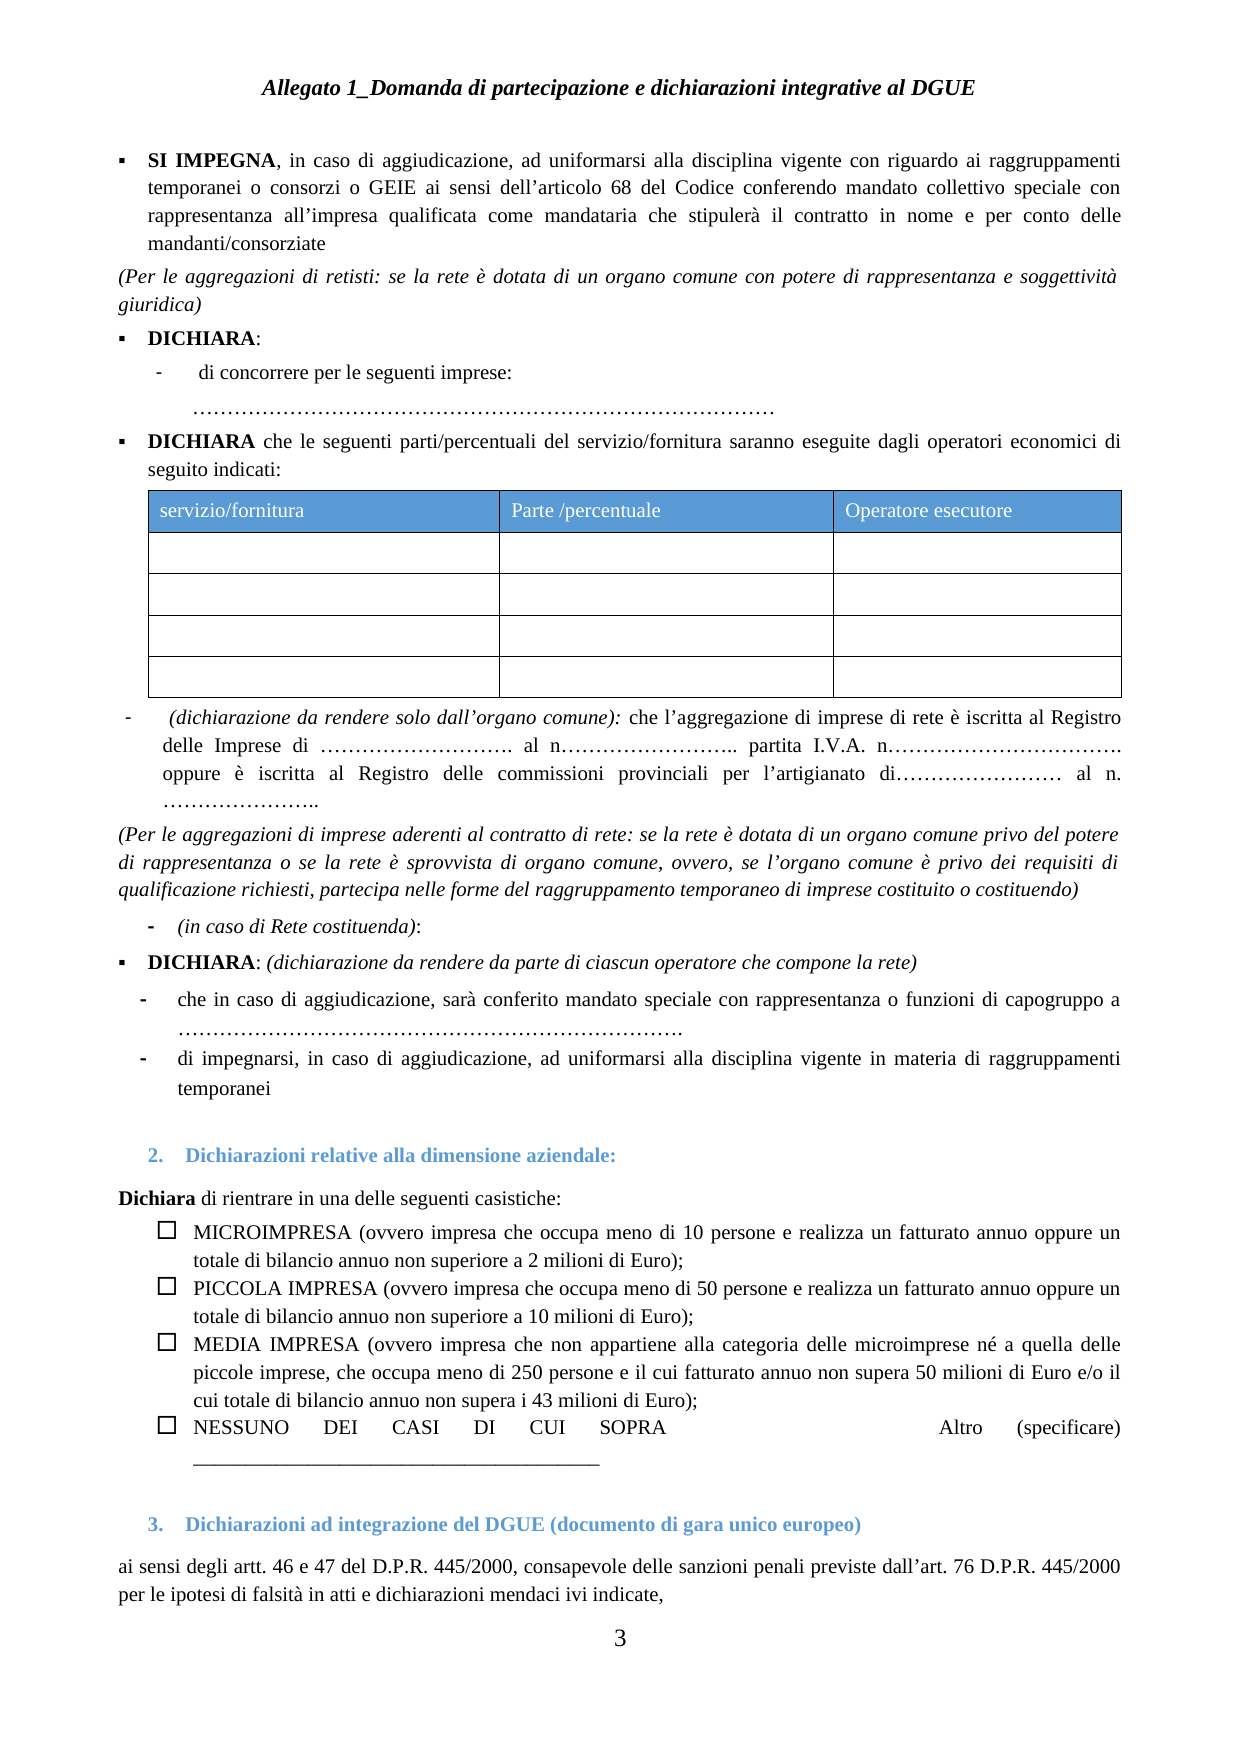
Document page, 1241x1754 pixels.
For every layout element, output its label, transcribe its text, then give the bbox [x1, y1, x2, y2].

list (in caso di Rete costituenda): [148, 911, 1122, 939]
table_cell [149, 616, 499, 656]
table_cell [149, 533, 499, 573]
table_cell [149, 574, 499, 614]
list di impegnarsi, in caso di aggiudicazione, ad uniformarsi alla disciplina vigente in materia di raggruppamenti temporanei [140, 1043, 1122, 1099]
table_cell [500, 533, 833, 573]
table_cell [834, 616, 1121, 656]
list MEDIA IMPRESA (ovvero impresa che non appartiene alla categoria delle microimprese né a quella delle piccole imprese, che occupa meno di 250 persone e il cui fatturato annuo non supera 50 milioni di Euro e/o il cui totale di bilancio annuo non supera i 43 milioni di Euro); [156, 1332, 1122, 1412]
list che in caso di aggiudicazione, sarà conferito mandato speciale con rappresentanza o funzioni di capogruppo a ………………………………………………………………. [140, 984, 1122, 1040]
list (dichiarazione da rendere solo dall’organo comune): che l’aggregazione di imprese di rete è iscritta al Registro delle Imprese di ………………………. al n…………………….. partita I.V.A. n……………………………. oppure è iscritta al Registro delle commissioni provinciali per l’artigianato di…………………… al n. ………………….. [125, 704, 1122, 812]
list di concorrere per le seguenti imprese: [156, 359, 1122, 385]
text ai sensi degli artt. 46 e 47 del D.P.R. 445/2000, consapevole delle sanzioni penali previste dall’art. 76 D.P.R. 445/2000 per le ipotesi di falsità in atti e dichiarazioni mendaci ivi indicate, [118, 1554, 1122, 1606]
table_cell [834, 657, 1121, 697]
text ▪ DICHIARA: (dichiarazione da rendere da parte di ciascun operatore che compone la rete) [118, 950, 1122, 974]
list MICROIMPRESA (ovvero impresa che occupa meno di 10 persone e realizza un fatturato annuo oppure un totale di bilancio annuo non superiore a 2 milioni di Euro); [156, 1219, 1122, 1272]
text (Per le aggregazioni di retisti: se la rete è dotata di un organo comune con potere di rappresentanza e soggettività giuridica) [118, 264, 1122, 316]
text (Per le aggregazioni di imprese aderenti al contratto di rete: se la rete è dotata di un organo comune privo del potere di rappresentanza o se la rete è sprovvista di organo comune, ovvero, se l’organo comune è privo dei requisiti di qualificazione richiesti, partecipa nelle forme del raggruppamento temporaneo di imprese costituito o costituendo) [118, 822, 1122, 901]
table_header Operatore esecutore [834, 491, 1121, 532]
table_cell [834, 533, 1121, 573]
text ▪ DICHIARA: [118, 326, 1122, 350]
table_cell [500, 616, 833, 656]
text ▪ DICHIARA che le seguenti parti/percentuali del servizio/fornitura saranno eseguite dagli operatori economici di seguito indicati: [118, 429, 1122, 481]
table_cell [500, 574, 833, 614]
table_header Parte /percentuale [500, 491, 833, 532]
list PICCOLA IMPRESA (ovvero impresa che occupa meno di 50 persone e realizza un fatturato annuo oppure un totale di bilancio annuo non superiore a 10 milioni di Euro); [156, 1276, 1122, 1328]
table_cell [149, 657, 499, 697]
table_cell [500, 657, 833, 697]
list Dichiarazioni ad integrazione del DGUE (documento di gara unico europeo) [148, 1511, 1122, 1536]
list Dichiarazioni relative alla dimensione aziendale: [148, 1143, 1122, 1167]
table_header servizio/fornitura [149, 491, 499, 532]
table_cell [834, 574, 1121, 614]
text Dichiara di rientrare in una delle seguenti casistiche: [118, 1186, 1122, 1210]
text ………………………………………………………………………… [118, 395, 1122, 419]
text ▪ SI IMPEGNA, in caso di aggiudicazione, ad uniformarsi alla disciplina vigente con riguardo ai raggruppamenti temporanei o consorzi o GEIE ai sensi dell’articolo 68 del Codice conferendo mandato collettivo speciale con rappresentanza all’impresa qualificata come mandataria che stipulerà il contratto in nome e per conto delle mandanti/consorziate [118, 148, 1122, 254]
list NESSUNO DEI CASI DI CUI SOPRA Altro (specificare) _______________________________________ [156, 1415, 1122, 1468]
